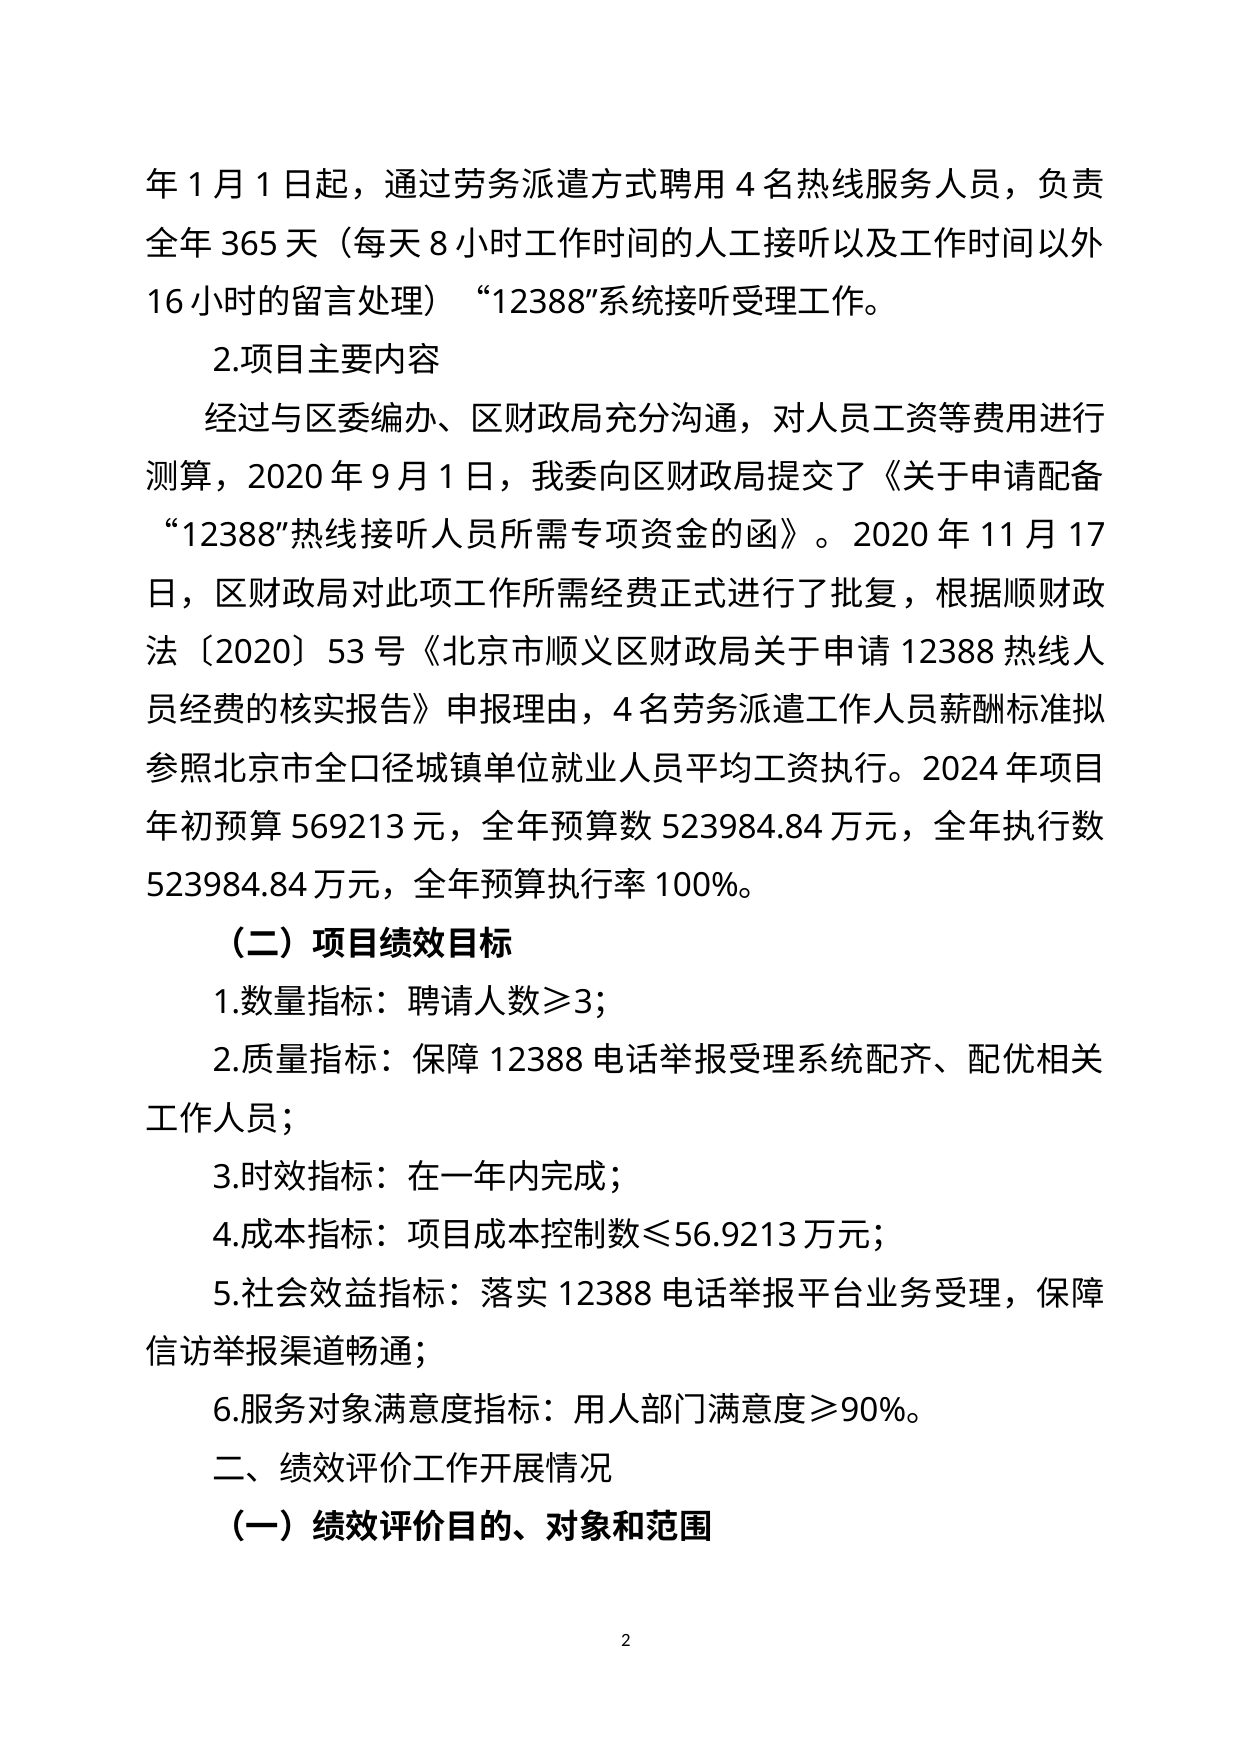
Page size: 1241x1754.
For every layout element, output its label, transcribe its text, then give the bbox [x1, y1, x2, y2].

text 二、绩效评价工作开展情况 [146, 1433, 1106, 1492]
text 3.时效指标：在一年内完成； [146, 1142, 1106, 1200]
text 2.项目主要内容 [146, 325, 1106, 383]
text （一）绩效评价目的、对象和范围 [146, 1492, 1106, 1550]
text 2.质量指标：保障12388电话举报受理系统配齐、配优相关工作人员； [146, 1025, 1106, 1142]
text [146, 150, 1106, 325]
text 4.成本指标：项目成本控制数≤56.9213万元； [146, 1200, 1106, 1258]
list 1.数量指标：聘请人数≥3； [146, 967, 1106, 1025]
text 经过与区委编办、区财政局充分沟通，对人员工资等费用进行测算，2020年9月1日，我委向区财政局提交了《关于申请配备“12388”热线接听人员所需专项资金的函》。2020年11月17日，区财政局对此项工作所需经费正式进行了批复，根据顺财政法〔2020〕53号《北京市顺义区财政局关于申请12388热线人员经费的核实报告》申报理由，4名劳务派遣工作人员薪酬标准拟参照北京市全口径城镇单位就业人员平均工资执行。2024年项目年初预算569213元，全年预算数523984.84万元，全年执行数523984.84万元，全年预算执行率100%。 [146, 383, 1106, 908]
list 项目绩效目标 [146, 908, 1106, 967]
text 5.社会效益指标：落实12388电话举报平台业务受理，保障信访举报渠道畅通； [146, 1258, 1106, 1375]
text 6.服务对象满意度指标：用人部门满意度≥90%。 [146, 1375, 1106, 1433]
